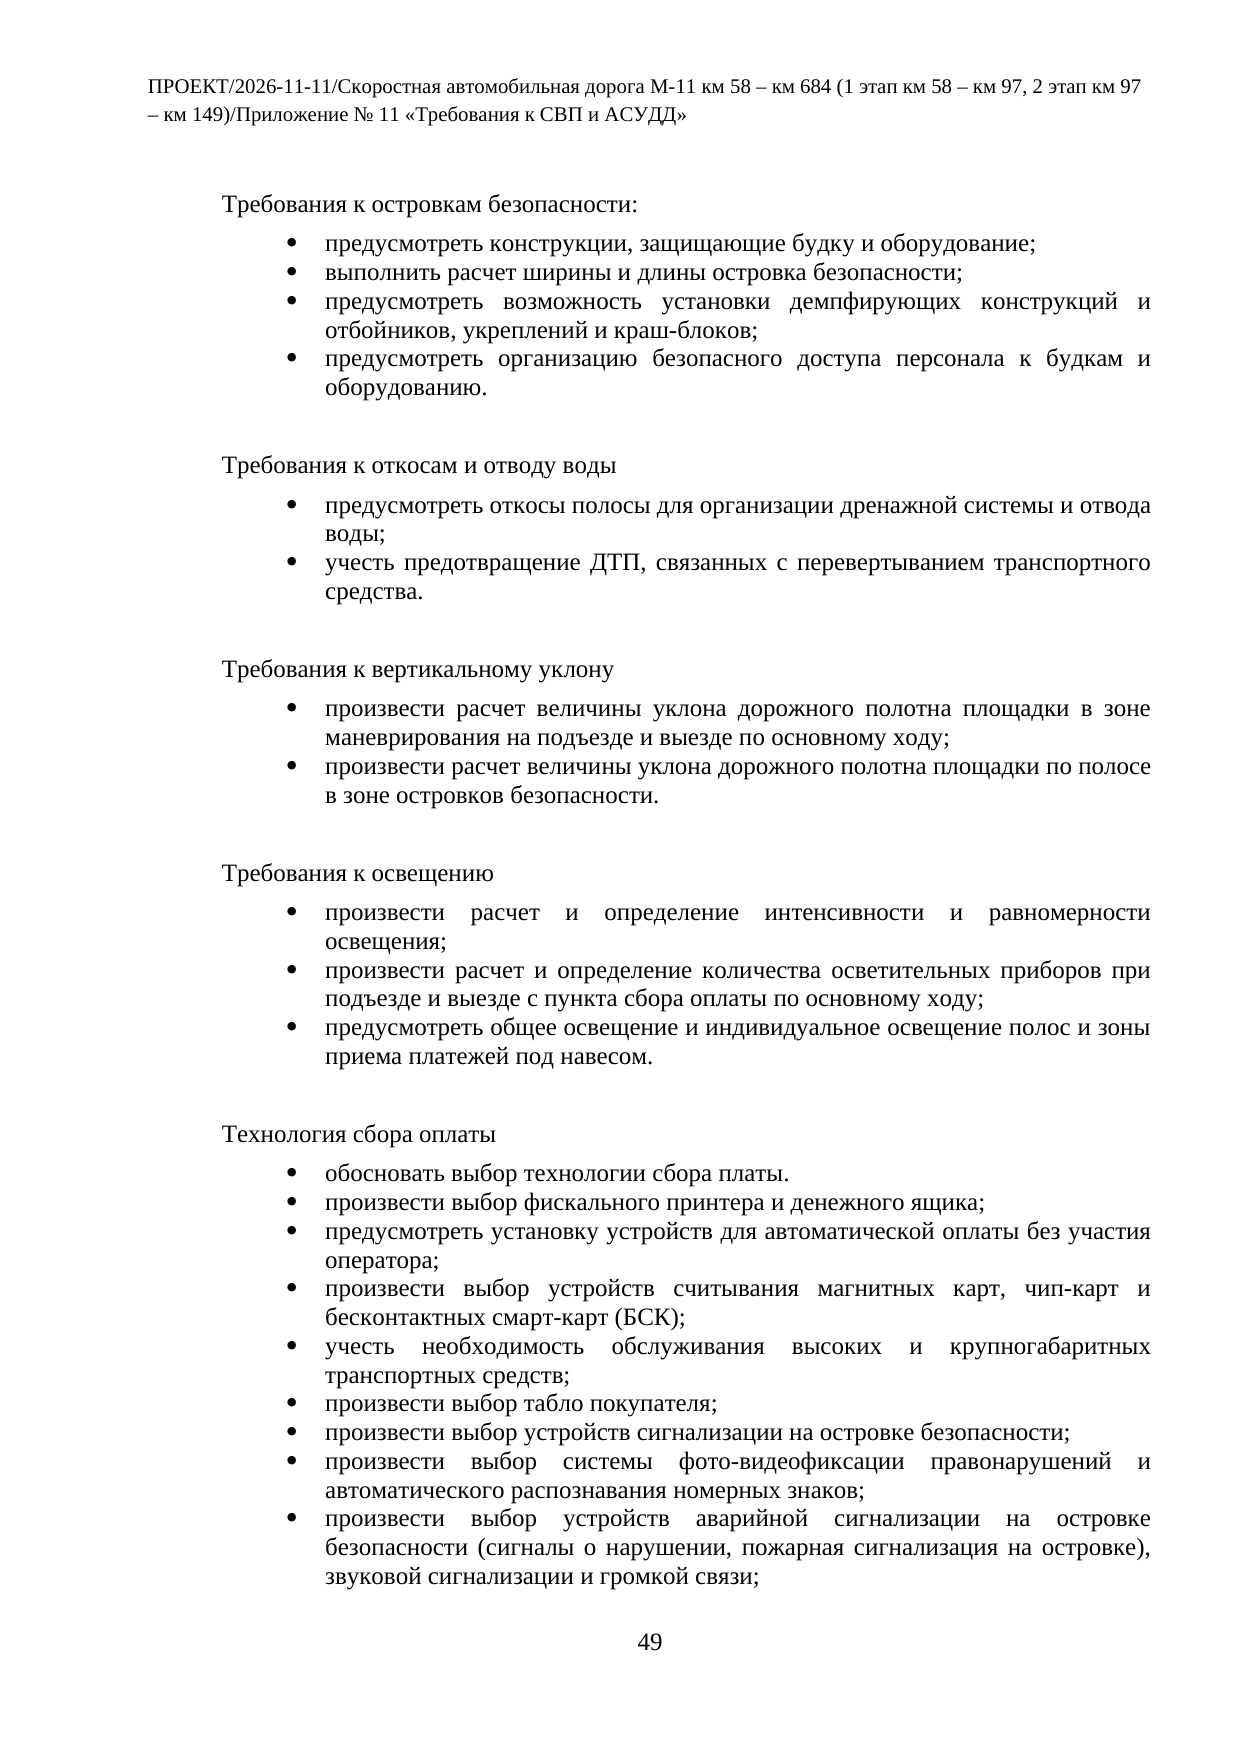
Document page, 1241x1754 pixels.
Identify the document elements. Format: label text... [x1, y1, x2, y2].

list обосновать выбор технологии сбора платы. [287, 1158, 1152, 1187]
list произвести расчет и определение количества осветительных приборов при подъезде и выезде с пункта сбора оплаты по основному ходу; [287, 955, 1152, 1012]
list Технология сбора оплаты [222, 1119, 1152, 1148]
list предусмотреть откосы полосы для организации дренажной системы и отвода воды; [287, 490, 1152, 547]
list учесть необходимость обслуживания высоких и крупногабаритных транспортных средств; [287, 1331, 1152, 1388]
list предусмотреть установку устройств для автоматической оплаты без участия оператора; [287, 1216, 1152, 1273]
list произвести расчет величины уклона дорожного полотна площадки в зоне маневрирования на подъезде и выезде по основному ходу; [287, 693, 1152, 751]
list выполнить расчет ширины и длины островка безопасности; [287, 257, 1152, 286]
list произвести расчет и определение интенсивности и равномерности освещения; [287, 897, 1152, 955]
list предусмотреть конструкции, защищающие будку и оборудование; [287, 228, 1152, 257]
list Требования к откосам и отводу воды [222, 451, 1152, 479]
list произвести выбор фискального принтера и денежного ящика; [287, 1187, 1152, 1216]
list предусмотреть организацию безопасного доступа персонала к будкам и оборудованию. [287, 343, 1152, 401]
list произвести расчет величины уклона дорожного полотна площадки по полосе в зоне островков безопасности. [287, 751, 1152, 808]
list Требования к вертикальному уклону [222, 654, 1152, 683]
list предусмотреть возможность установки демпфирующих конструкций и отбойников, укреплений и краш-блоков; [287, 286, 1152, 343]
list Требования к островкам безопасности: [222, 189, 1152, 218]
list произвести выбор устройств сигнализации на островке безопасности; [287, 1417, 1152, 1446]
list учесть предотвращение ДТП, связанных с перевертыванием транспортного средства. [287, 547, 1152, 605]
list произвести выбор системы фото-видеофиксации правонарушений и автоматического распознавания номерных знаков; [287, 1446, 1152, 1503]
list произвести выбор табло покупателя; [287, 1388, 1152, 1417]
list Требования к освещению [222, 858, 1152, 887]
list произвести выбор устройств аварийной сигнализации на островке безопасности (сигналы о нарушении, пожарная сигнализация на островке), звуковой сигнализации и громкой связи; [287, 1503, 1152, 1590]
list предусмотреть общее освещение и индивидуальное освещение полос и зоны приема платежей под навесом. [287, 1012, 1152, 1070]
list произвести выбор устройств считывания магнитных карт, чип-карт и бесконтактных смарт-карт (БСК); [287, 1273, 1152, 1331]
